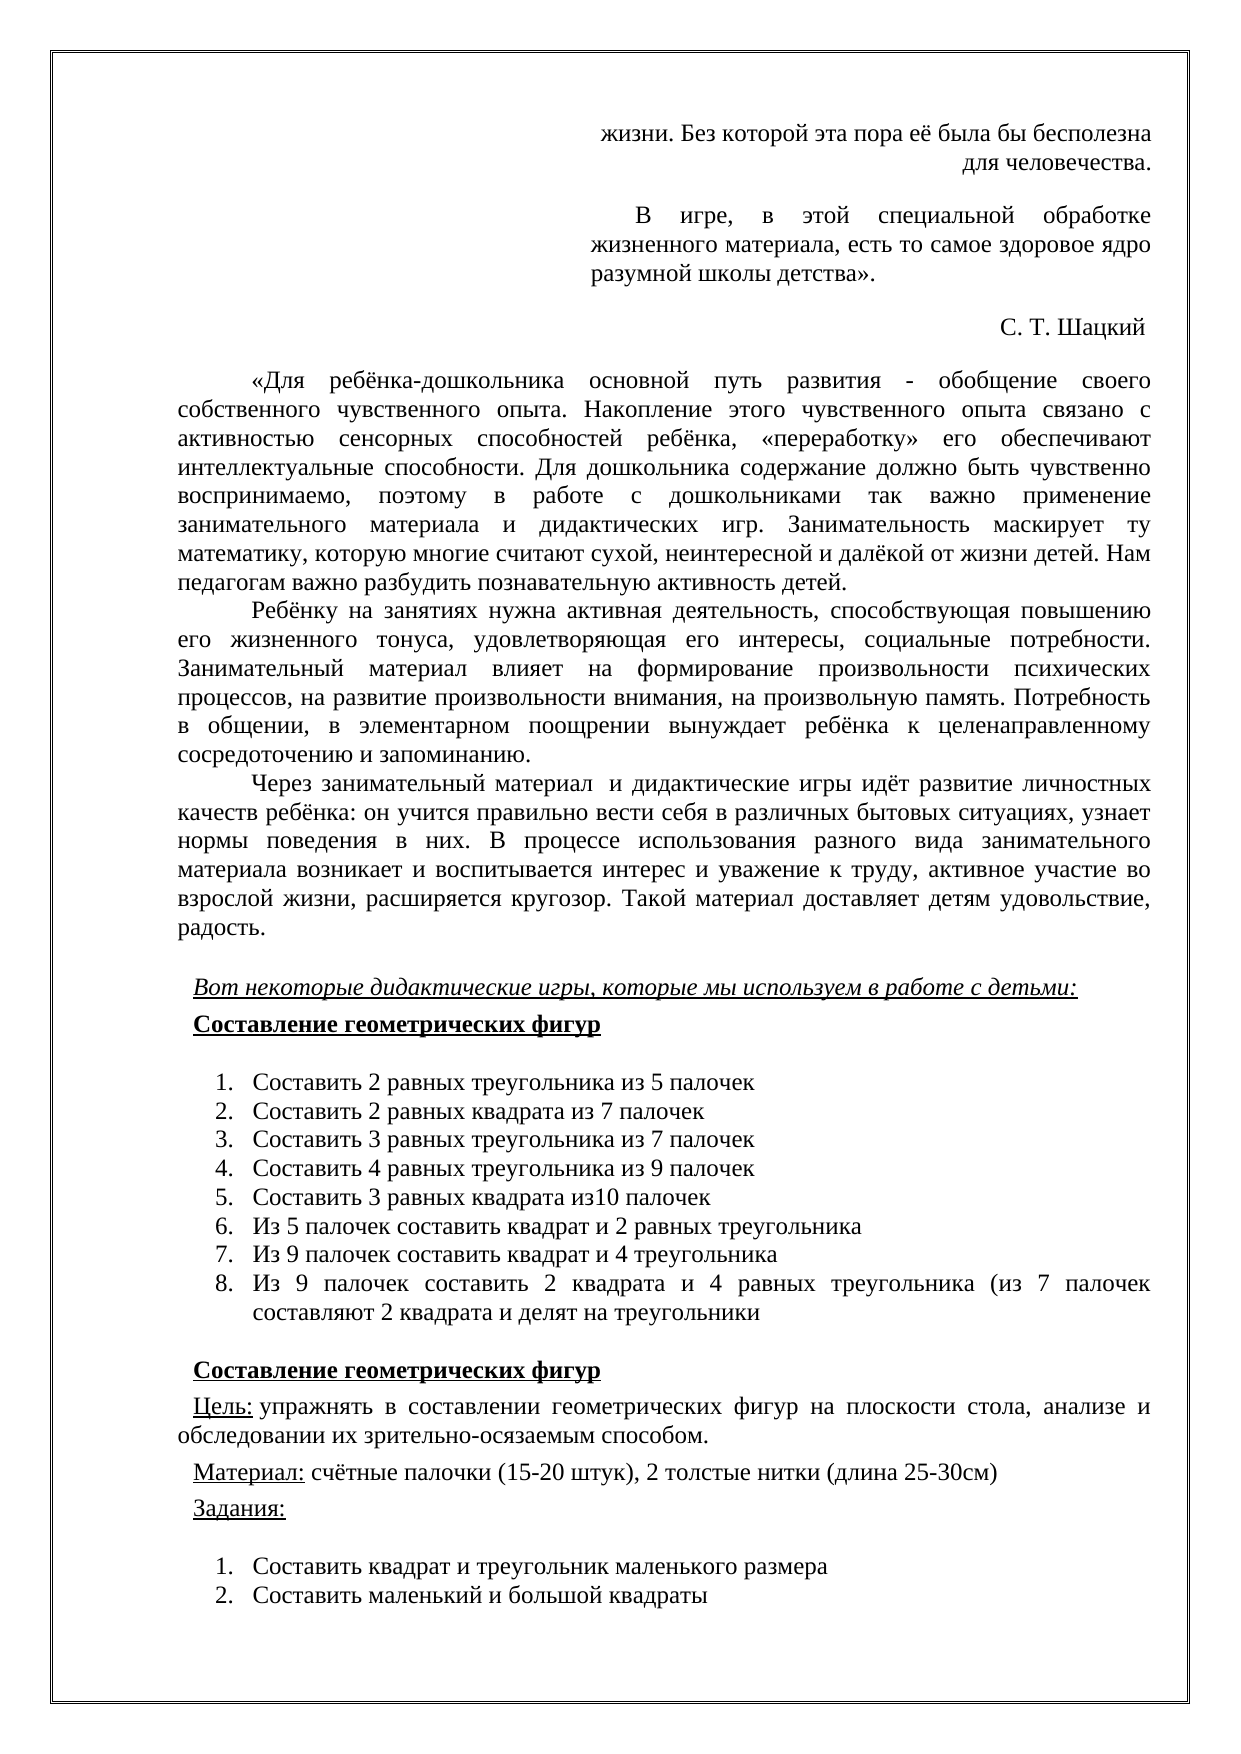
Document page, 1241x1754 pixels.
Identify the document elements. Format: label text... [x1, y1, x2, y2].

list Из 5 палочек составить квадрат и 2 равных треугольника [215, 1211, 1152, 1239]
list Составить 4 равных треугольника из 9 палочек [215, 1153, 1152, 1182]
list Составить 3 равных квадрата из10 палочек [215, 1182, 1152, 1211]
list Составить 2 равных треугольника из 5 палочек [215, 1067, 1152, 1096]
text В игре, в этой специальной обработке жизненного материала, есть то самое здоровое ядро разумной школы детства». [591, 201, 1152, 287]
text Ребёнку на занятиях нужна активная деятельность, способствующая повышению его жизненного тонуса, удовлетворяющая его интересы, социальные потребности. Занимательный материал влияет на формирование произвольности психических процессов, на развитие произвольности внимания, на произвольную память. Потребность в общении, в элементарном поощрении вынуждает ребёнка к целенаправленному сосредоточению и запоминанию. [177, 596, 1152, 768]
list Из 9 палочек составить 2 квадрата и 4 равных треугольника (из 7 палочек составляют 2 квадрата и делят на треугольники [215, 1268, 1152, 1326]
text С. Т. Шацкий [591, 312, 1152, 341]
list Составить 2 равных квадрата из 7 палочек [215, 1096, 1152, 1124]
list Составить 3 равных треугольника из 7 палочек [215, 1124, 1152, 1153]
list Составить квадрат и треугольник маленького размера [215, 1551, 1152, 1580]
text Цель: упражнять в составлении геометрических фигур на плоскости стола, анализе и обследовании их зрительно-осязаемым способом. [177, 1391, 1152, 1449]
list Составить маленький и большой квадраты [215, 1580, 1152, 1609]
text «Для ребёнка-дошкольника основной путь развития - обобщение своего собственного чувственного опыта. Накопление этого чувственного опыта связано с активностью сенсорных способностей ребёнка, «переработку» его обеспечивают интеллектуальные способности. Для дошкольника содержание должно быть чувственно воспринимаемо, поэтому в работе с дошкольниками так важно применение занимательного материала и дидактических игр. Занимательность маскирует ту математику, которую многие считают сухой, неинтересной и далёкой от жизни детей. Нам педагогам важно разбудить познавательную активность детей. [177, 366, 1152, 596]
text Через занимательный материал и дидактические игры идёт развитие личностных качеств ребёнка: он учится правильно вести себя в различных бытовых ситуациях, узнает нормы поведения в них. В процессе использования разного вида занимательного материала возникает и воспитывается интерес и уважение к труду, активное участие во взрослой жизни, расширяется кругозор. Такой материал доставляет детям удовольствие, радость. [177, 768, 1152, 941]
subtitle Вот некоторые дидактические игры, которые мы используем в работе с детьми: [193, 972, 1136, 1001]
list Из 9 палочек составить квадрат и 4 треугольника [215, 1239, 1152, 1268]
text Составление геометрических фигур [177, 1355, 1152, 1384]
text Задания: [177, 1493, 1152, 1522]
text Составление геометрических фигур [177, 1009, 1152, 1038]
text Материал: счётные палочки (15-20 штук), 2 толстые нитки (длина 25-30см) [177, 1457, 1152, 1486]
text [591, 118, 1152, 176]
